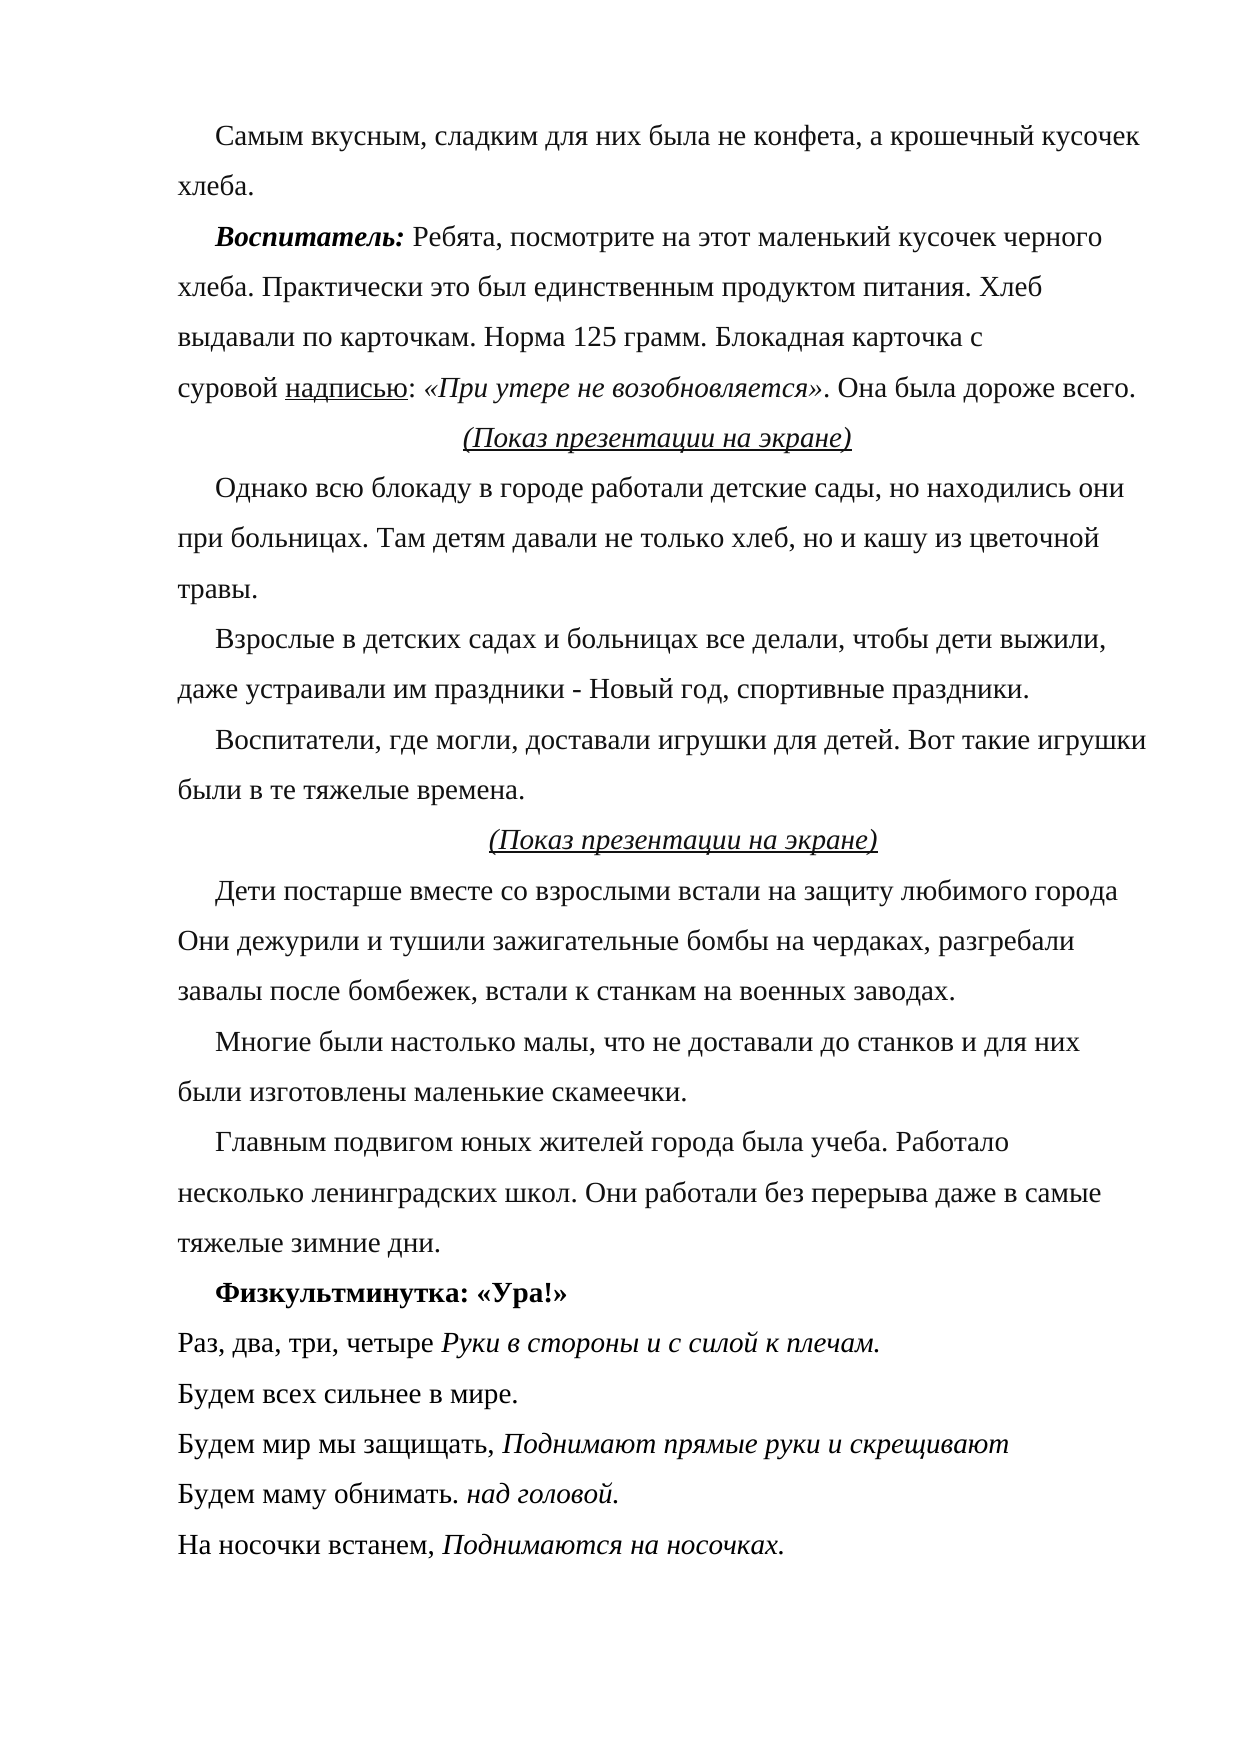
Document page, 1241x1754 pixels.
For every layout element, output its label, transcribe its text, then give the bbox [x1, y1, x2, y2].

text Физкультминутка: «Ура!» Раз, два, три, четыре Руки в стороны и с силой к плечам. Будем всех сильнее в мире. [177, 1275, 1152, 1409]
text Главным подвигом юных жителей города была учеба. Работало несколько ленинградских школ. Они работали без перерыва даже в самые тяжелые зимние дни. [177, 1124, 1152, 1258]
text (Показ презентации на экране) [177, 420, 1152, 453]
text Однако всю блокаду в городе работали детские сады, но находились они при больницах. Там детям давали не только хлеб, но и кашу из цветочной травы. [177, 470, 1152, 604]
text (Показ презентации на экране) [177, 822, 1152, 856]
text Воспитатели, где могли, доставали игрушки для детей. Вот такие игрушки были в те тяжелые времена. [177, 722, 1152, 806]
text Многие были настолько малы, что не доставали до станков и для них были изготовлены маленькие скамеечки. [177, 1024, 1152, 1108]
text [177, 1426, 1152, 1560]
text Дети постарше вместе со взрослыми встали на защиту любимого города Они дежурили и тушили зажигательные бомбы на чердаках, разгребали завалы после бомбежек, встали к станкам на военных заводах. [177, 873, 1152, 1007]
text Воспитатель: Ребята, посмотрите на этот маленький кусочек черного хлеба. Практически это был единственным продуктом питания. Хлеб выдавали по карточкам. Норма 125 грамм. Блокадная карточка с суровой надписью: «При утере не возобновляется». Она была дороже всего. [177, 219, 1152, 403]
text Самым вкусным, сладким для них была не конфета, а крошечный кусочек хлеба. [177, 118, 1152, 202]
text Взрослые в детских садах и больницах все делали, чтобы дети выжили, даже устраивали им праздники - Новый год, спортивные праздники. [177, 621, 1152, 705]
